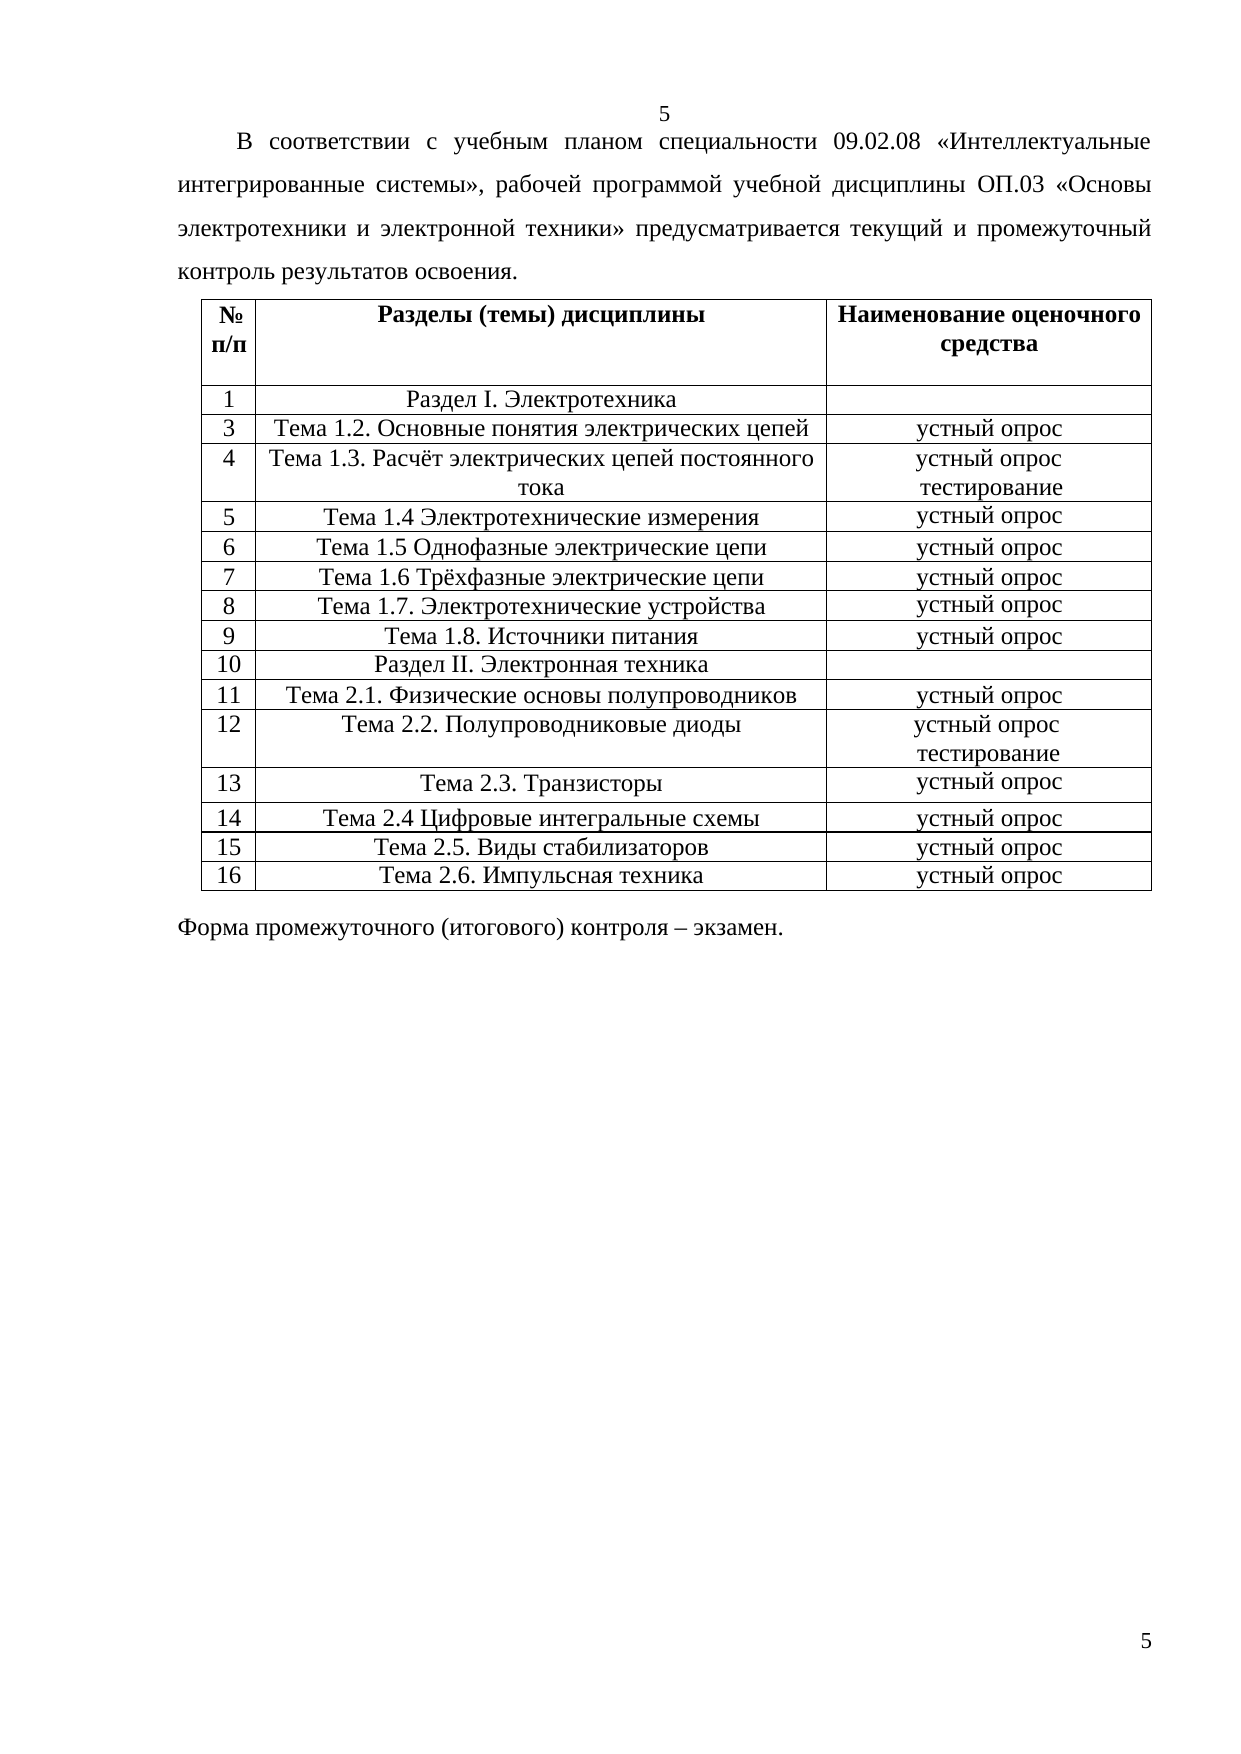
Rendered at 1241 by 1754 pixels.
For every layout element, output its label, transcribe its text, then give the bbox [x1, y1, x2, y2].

table_cell устный опрос тестирование [827, 710, 1151, 767]
text Форма промежуточного (итогового) контроля – экзамен. [177, 912, 1152, 941]
table_cell устный опрос [827, 415, 1151, 443]
table_cell Тема 1.4 Электротехнические измерения [256, 502, 826, 531]
table_cell 12 [202, 710, 255, 767]
table_cell 4 [202, 444, 255, 501]
table_cell Раздел II. Электронная техника [256, 651, 826, 679]
table_cell Тема 1.5 Однофазные электрические цепи [256, 532, 826, 561]
table_cell Тема 2.5. Виды стабилизаторов [256, 833, 826, 861]
table_cell Тема 2.4 Цифровые интегральные схемы [256, 803, 826, 831]
table_cell 9 [202, 621, 255, 650]
table_cell 7 [202, 562, 255, 590]
table_cell 8 [202, 591, 255, 620]
table_cell 15 [202, 833, 255, 861]
table_cell 14 [202, 803, 255, 831]
table_cell устный опрос [827, 532, 1151, 561]
table_cell Тема 2.1. Физические основы полупроводников [256, 680, 826, 708]
table_cell Тема 2.3. Транзисторы [256, 768, 826, 802]
table_cell [827, 651, 1151, 679]
table_cell устный опрос [827, 562, 1151, 590]
table_cell [827, 386, 1151, 414]
table_cell устный опрос [827, 862, 1151, 890]
table_header Наименование оценочного средства [827, 300, 1151, 385]
table_cell устный опрос [827, 502, 1151, 531]
table_cell 13 [202, 768, 255, 802]
table_cell 3 [202, 415, 255, 443]
table_cell устный опрос [827, 803, 1151, 831]
table_cell Тема 2.2. Полупроводниковые диоды [256, 710, 826, 767]
table_cell 16 [202, 862, 255, 890]
table_cell Тема 1.8. Источники питания [256, 621, 826, 650]
table_cell Тема 1.2. Основные понятия электрических цепей [256, 415, 826, 443]
text В соответствии с учебным планом специальности 09.02.08 «Интеллектуальные интегрированные системы», рабочей программой учебной дисциплины ОП.03 «Основы электротехники и электронной техники» предусматривается текущий и промежуточный контроль результатов освоения. [177, 126, 1152, 284]
table_cell устный опрос [827, 621, 1151, 650]
table_cell 1 [202, 386, 255, 414]
table_cell устный опрос [827, 833, 1151, 861]
table_cell 11 [202, 680, 255, 708]
table_cell устный опрос тестирование [827, 444, 1151, 501]
table_cell 10 [202, 651, 255, 679]
table_cell Раздел I. Электротехника [256, 386, 826, 414]
table_cell Тема 1.7. Электротехнические устройства [256, 591, 826, 620]
table_cell Тема 1.6 Трёхфазные электрические цепи [256, 562, 826, 590]
table_cell Тема 1.3. Расчёт электрических цепей постоянного тока [256, 444, 826, 501]
table_cell устный опрос [827, 768, 1151, 802]
table_header № п/п [202, 300, 255, 385]
table_cell устный опрос [827, 591, 1151, 620]
table_cell 5 [202, 502, 255, 531]
table_cell устный опрос [827, 680, 1151, 708]
table_cell 6 [202, 532, 255, 561]
table_header Разделы (темы) дисциплины [256, 300, 826, 385]
table_cell Тема 2.6. Импульсная техника [256, 862, 826, 890]
